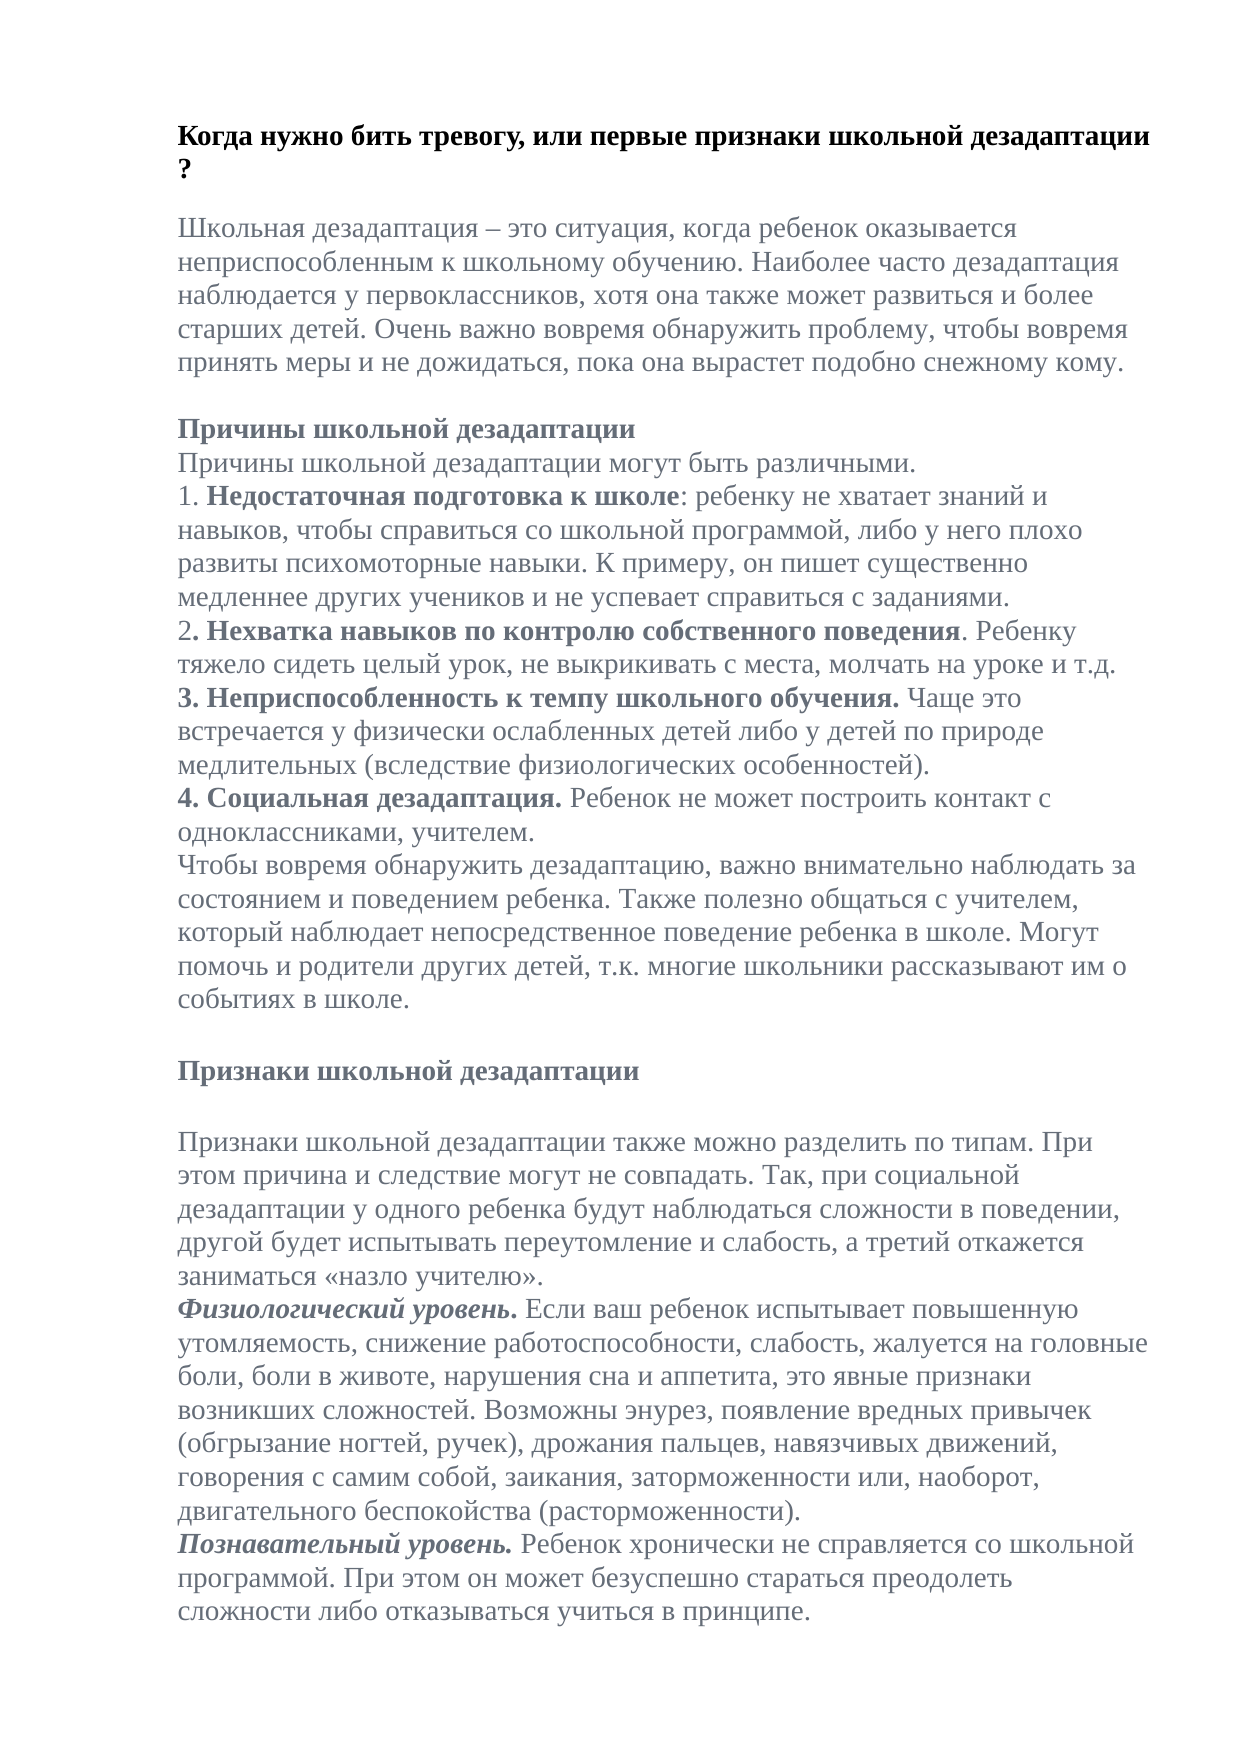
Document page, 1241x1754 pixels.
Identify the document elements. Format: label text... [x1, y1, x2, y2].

text Познавательный уровень. Ребенок хронически не справляется со школьной программой. При этом он может безуспешно стараться преодолеть сложности либо отказываться учиться в принципе. [177, 1526, 1152, 1627]
text Признаки школьной дезадаптации также можно разделить по типам. При этом причина и следствие могут не совпадать. Так, при социальной дезадаптации у одного ребенка будут наблюдаться сложности в поведении, другой будет испытывать переутомление и слабость, а третий откажется заниматься «назло учителю». [177, 1124, 1152, 1291]
text Причины школьной дезадаптации могут быть различными. [177, 445, 1152, 478]
text Причины школьной дезадаптации [177, 411, 1152, 445]
text Когда нужно бить тревогу, или первые признаки школьной дезадаптации ? [177, 118, 1152, 185]
text Школьная дезадаптация – это ситуация, когда ребенок оказывается неприспособленным к школьному обучению. Наиболее часто дезадаптация наблюдается у первоклассников, хотя она также может развиться и более старших детей. Очень важно вовремя обнаружить проблему, чтобы вовремя принять меры и не дожидаться, пока она вырастет подобно снежному кому. [177, 210, 1152, 378]
text Физиологический уровень. Если ваш ребенок испытывает повышенную утомляемость, снижение работоспособности, слабость, жалуется на головные боли, боли в животе, нарушения сна и аппетита, это явные признаки возникших сложностей. Возможны энурез, появление вредных привычек (обгрызание ногтей, ручек), дрожания пальцев, навязчивых движений, говорения с самим собой, заикания, заторможенности или, наоборот, двигательного беспокойства (расторможенности). [177, 1291, 1152, 1526]
text Чтобы вовремя обнаружить дезадаптацию, важно внимательно наблюдать за состоянием и поведением ребенка. Также полезно общаться с учителем, который наблюдает непосредственное поведение ребенка в школе. Могут помочь и родители других детей, т.к. многие школьники рассказывают им о событиях в школе. [177, 847, 1152, 1015]
text 4. Социальная дезадаптация. Ребенок не может построить контакт с одноклассниками, учителем. [177, 780, 1152, 847]
text 3. Неприспособленность к темпу школьного обучения. Чаще это встречается у физически ослабленных детей либо у детей по природе медлительных (вследствие физиологических особенностей). [177, 680, 1152, 780]
text Признаки школьной дезадаптации [177, 1053, 1152, 1086]
text 1. Недостаточная подготовка к школе: ребенку не хватает знаний и навыков, чтобы справиться со школьной программой, либо у него плохо развиты психомоторные навыки. К примеру, он пишет существенно медленнее других учеников и не успевает справиться с заданиями. [177, 478, 1152, 613]
text 2. Нехватка навыков по контролю собственного поведения. Ребенку тяжело сидеть целый урок, не выкрикивать с места, молчать на уроке и т.д. [177, 613, 1152, 680]
